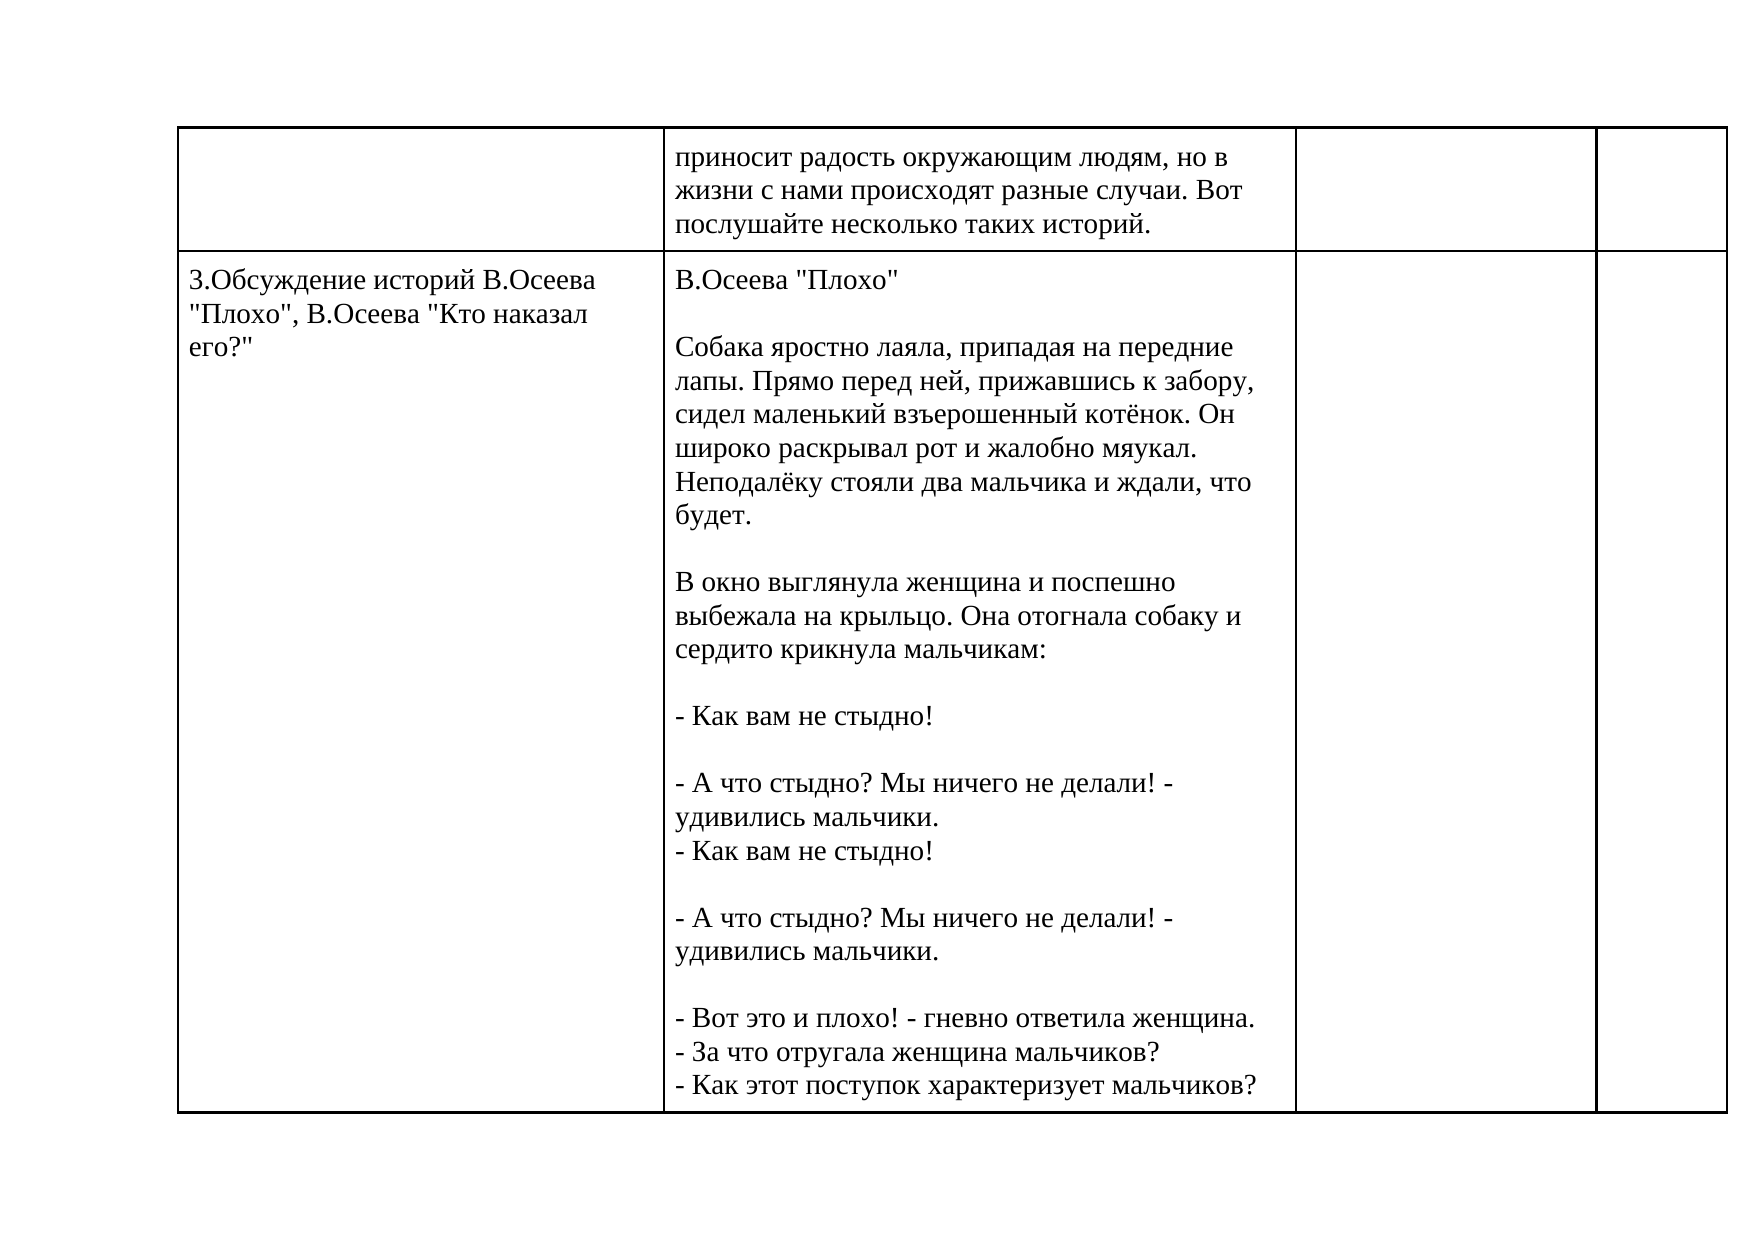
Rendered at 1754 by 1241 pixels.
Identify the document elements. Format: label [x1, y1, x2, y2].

table_cell [1598, 252, 1726, 1111]
table_cell [1297, 252, 1595, 1111]
table_cell [179, 129, 663, 250]
table_cell [665, 129, 1295, 250]
table_cell [665, 252, 1295, 1111]
table_cell [1598, 129, 1726, 250]
table_cell [1297, 129, 1595, 250]
table_cell [179, 252, 663, 1111]
